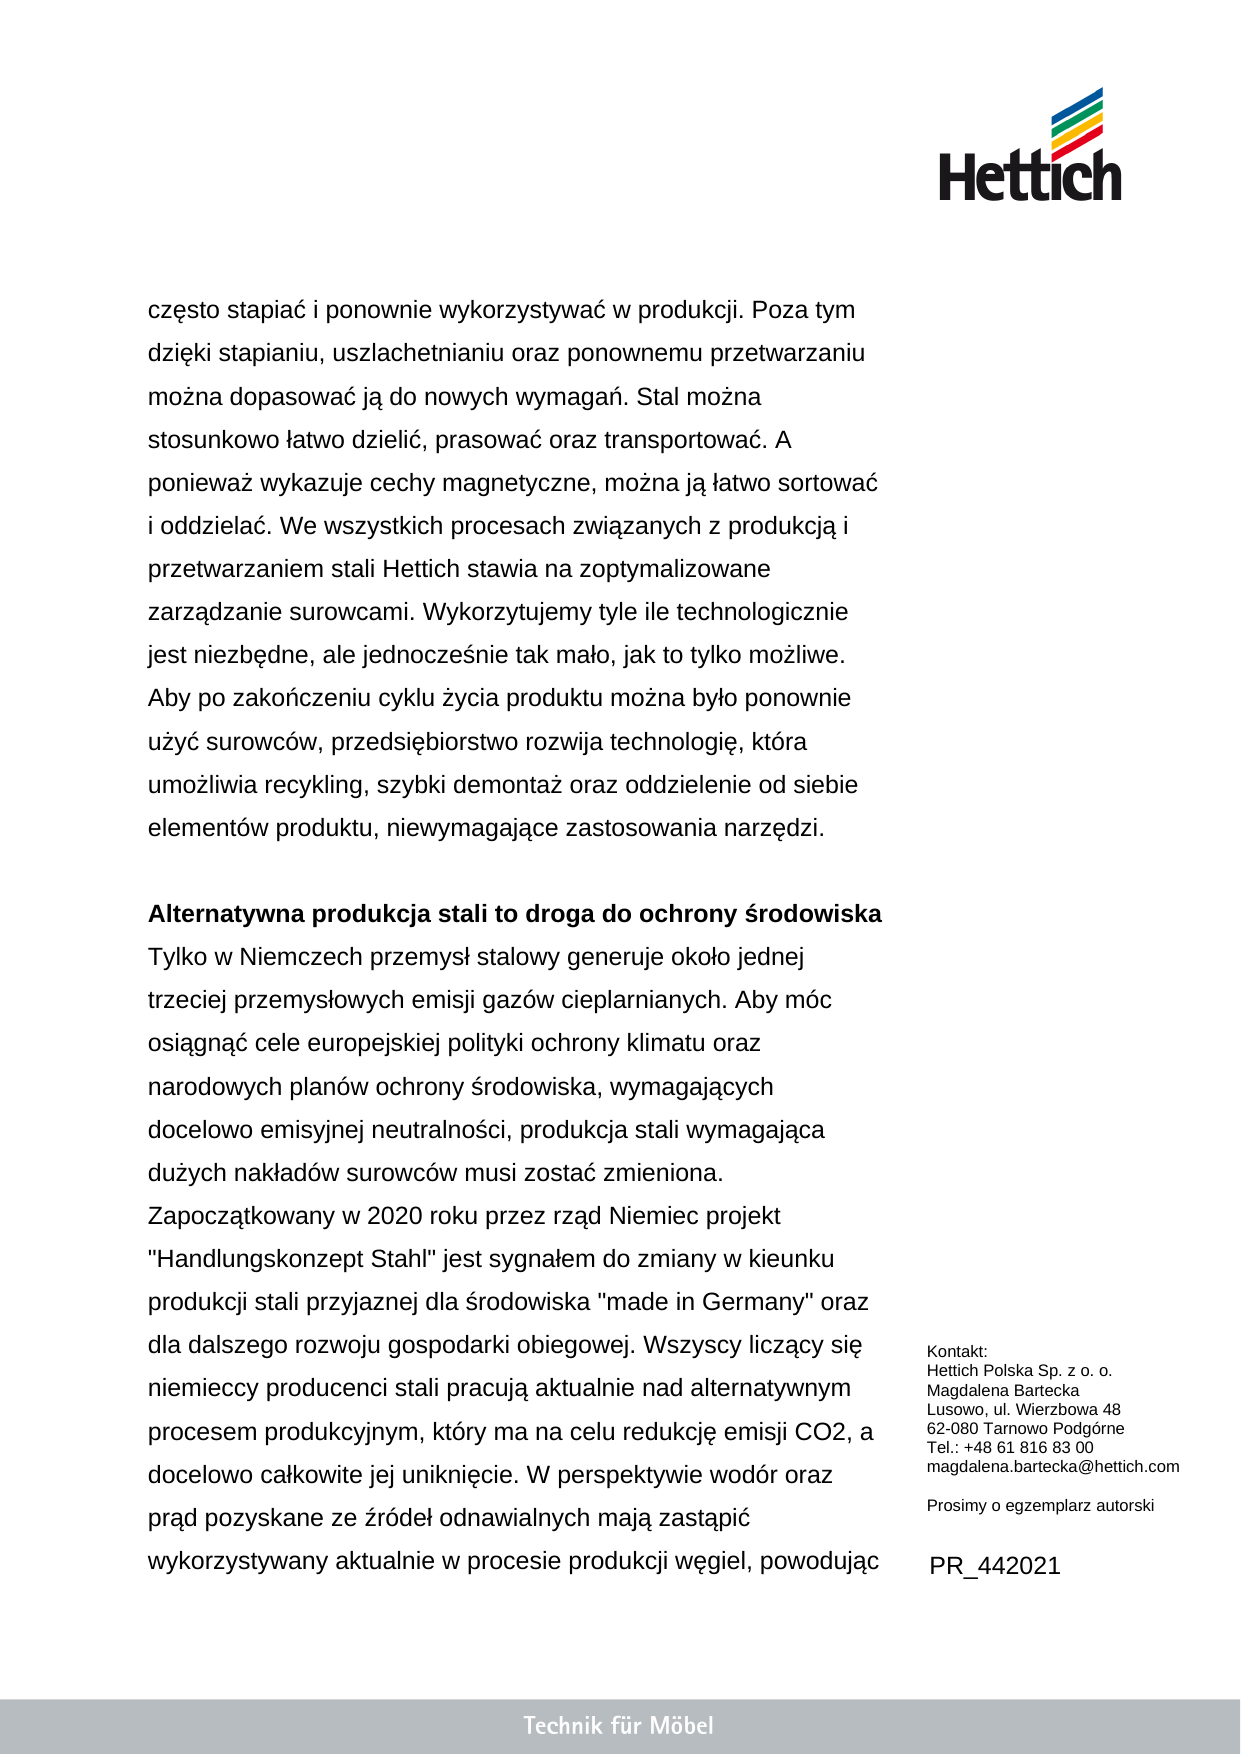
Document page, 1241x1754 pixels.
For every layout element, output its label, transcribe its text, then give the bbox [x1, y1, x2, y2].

text Alternatywna produkcja stali to droga do ochrony środowiska [148, 899, 886, 928]
picture [0, 1636, 1241, 1754]
picture [0, 6, 1241, 263]
